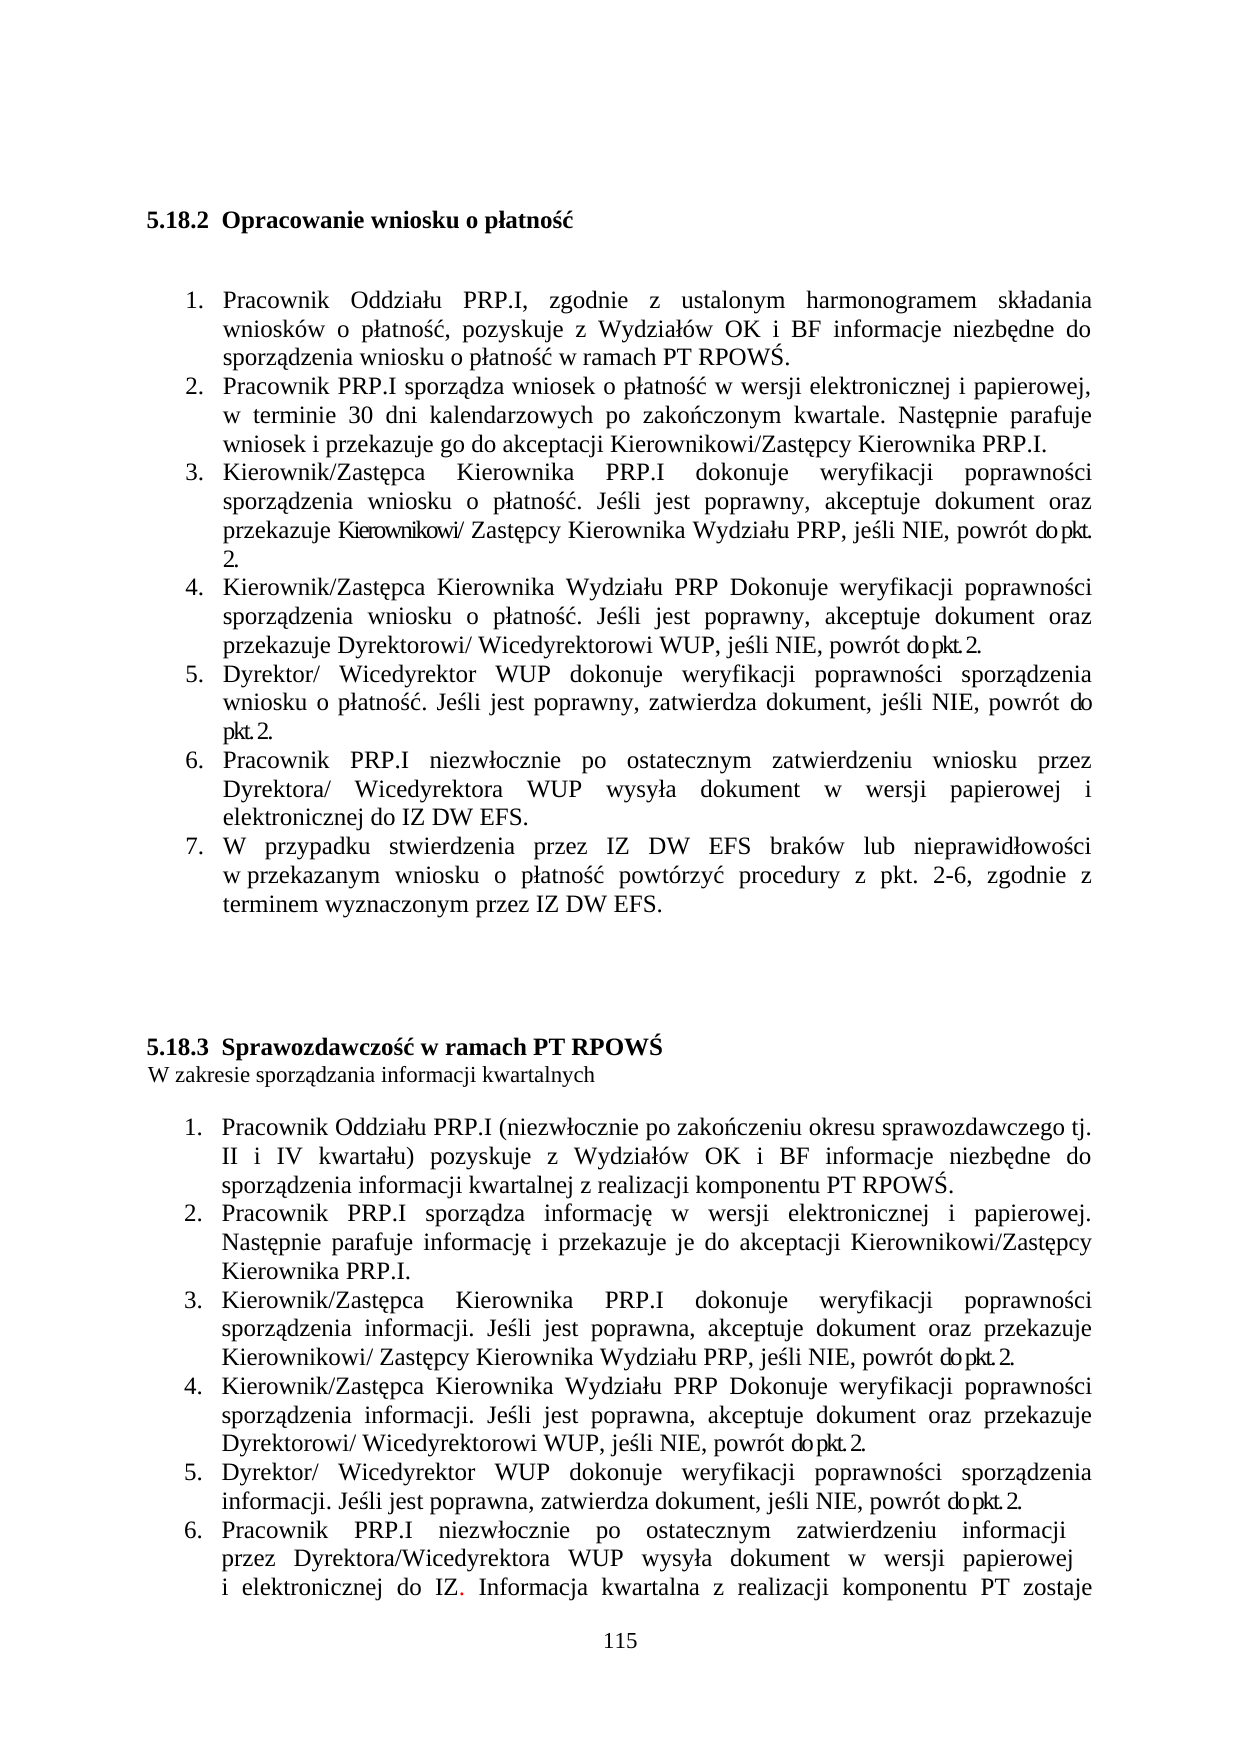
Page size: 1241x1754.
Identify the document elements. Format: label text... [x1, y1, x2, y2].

list Kierownik/Zastępca Kierownika PRP.I dokonuje weryfikacji poprawności sporządzenia informacji. Jeśli jest poprawna, akceptuje dokument oraz przekazuje Kierownikowi/ Zastępcy Kierownika Wydziału PRP, jeśli NIE, powrót do pkt. 2. [184, 1285, 1093, 1371]
list Pracownik PRP.I niezwłocznie po ostatecznym zatwierdzeniu wniosku przez Dyrektora/ Wicedyrektora WUP wysyła dokument w wersji papierowej i elektronicznej do IZ DW EFS. [185, 745, 1093, 831]
list W przypadku stwierdzenia przez IZ DW EFS braków lub nieprawidłowości w przekazanym wniosku o płatność powtórzyć procedury z pkt. 2-6, zgodnie z terminem wyznaczonym przez IZ DW EFS. [185, 831, 1093, 917]
list Kierownik/Zastępca Kierownika PRP.I dokonuje weryfikacji poprawności sporządzenia wniosku o płatność. Jeśli jest poprawny, akceptuje dokument oraz przekazuje Kierownikowi/ Zastępcy Kierownika Wydziału PRP, jeśli NIE, powrót do pkt. 2. [185, 457, 1093, 572]
list Kierownik/Zastępca Kierownika Wydziału PRP Dokonuje weryfikacji poprawności sporządzenia informacji. Jeśli jest poprawna, akceptuje dokument oraz przekazuje Dyrektorowi/ Wicedyrektorowi WUP, jeśli NIE, powrót do pkt. 2. [184, 1371, 1093, 1457]
list Pracownik Oddziału PRP.I (niezwłocznie po zakończeniu okresu sprawozdawczego tj. II i IV kwartału) pozyskuje z Wydziałów OK i BF informacje niezbędne do sporządzenia informacji kwartalnej z realizacji komponentu PT RPOWŚ. [184, 1112, 1093, 1198]
subtitle Opracowanie wniosku o płatność [146, 205, 1093, 234]
list Pracownik Oddziału PRP.I, zgodnie z ustalonym harmonogramem składania wniosków o płatność, pozyskuje z Wydziałów OK i BF informacje niezbędne do sporządzenia wniosku o płatność w ramach PT RPOWŚ. [185, 285, 1093, 371]
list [184, 1515, 1093, 1601]
list Dyrektor/ Wicedyrektor WUP dokonuje weryfikacji poprawności sporządzenia informacji. Jeśli jest poprawna, zatwierdza dokument, jeśli NIE, powrót do pkt. 2. [184, 1457, 1093, 1515]
list Dyrektor/ Wicedyrektor WUP dokonuje weryfikacji poprawności sporządzenia wniosku o płatność. Jeśli jest poprawny, zatwierdza dokument, jeśli NIE, powrót do pkt. 2. [185, 659, 1093, 745]
list Pracownik PRP.I sporządza informację w wersji elektronicznej i papierowej. Następnie parafuje informację i przekazuje je do akceptacji Kierownikowi/Zastępcy Kierownika PRP.I. [184, 1198, 1093, 1285]
list Kierownik/Zastępca Kierownika Wydziału PRP Dokonuje weryfikacji poprawności sporządzenia wniosku o płatność. Jeśli jest poprawny, akceptuje dokument oraz przekazuje Dyrektorowi/ Wicedyrektorowi WUP, jeśli NIE, powrót do pkt. 2. [185, 572, 1093, 659]
text W zakresie sporządzania informacji kwartalnych [148, 1061, 1093, 1087]
list Pracownik PRP.I sporządza wniosek o płatność w wersji elektronicznej i papierowej, w terminie 30 dni kalendarzowych po zakończonym kwartale. Następnie parafuje wniosek i przekazuje go do akceptacji Kierownikowi/Zastępcy Kierownika PRP.I. [185, 371, 1093, 457]
subtitle Sprawozdawczość w ramach PT RPOWŚ [146, 1032, 1093, 1061]
